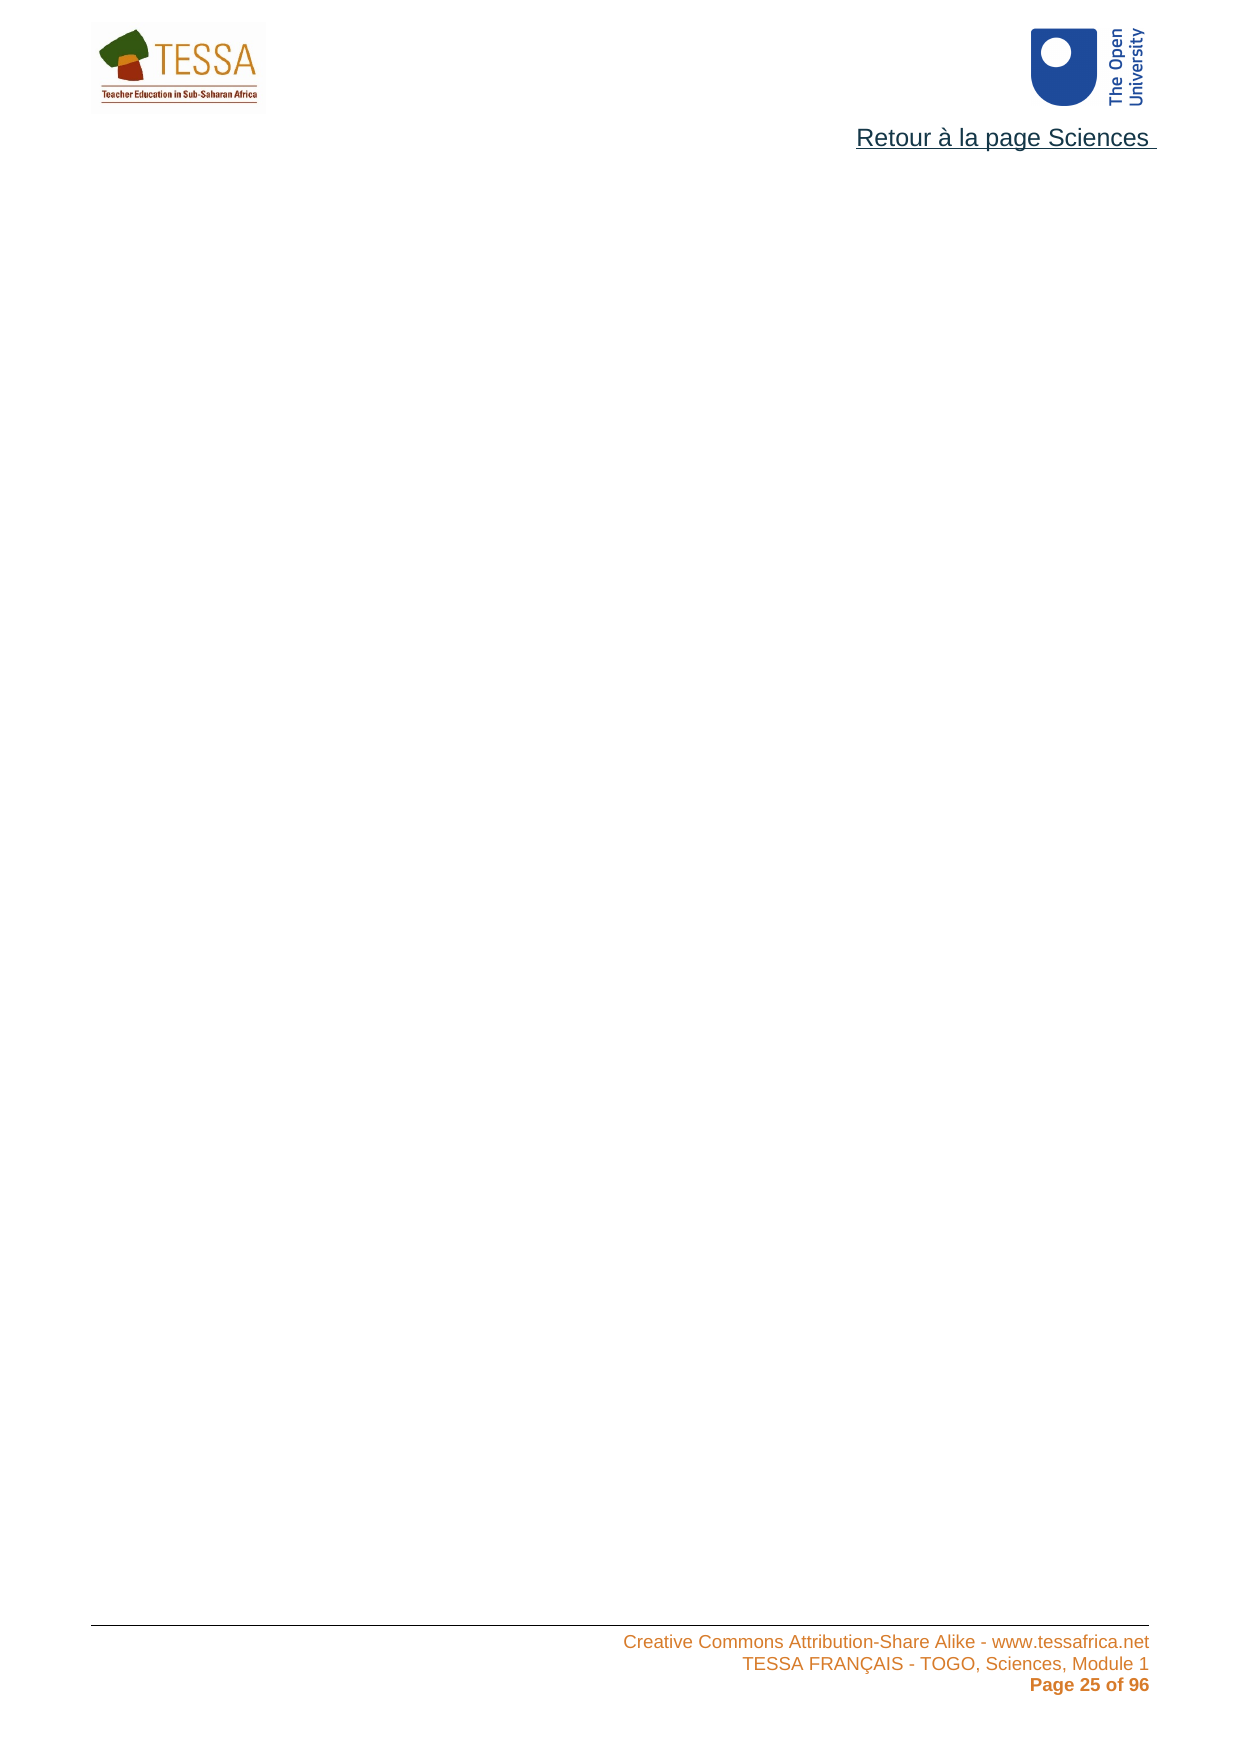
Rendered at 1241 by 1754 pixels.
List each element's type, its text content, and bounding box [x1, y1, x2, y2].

text Retour à la page Sciences [91, 122, 1149, 151]
picture [91, 22, 266, 114]
picture [1031, 28, 1145, 106]
